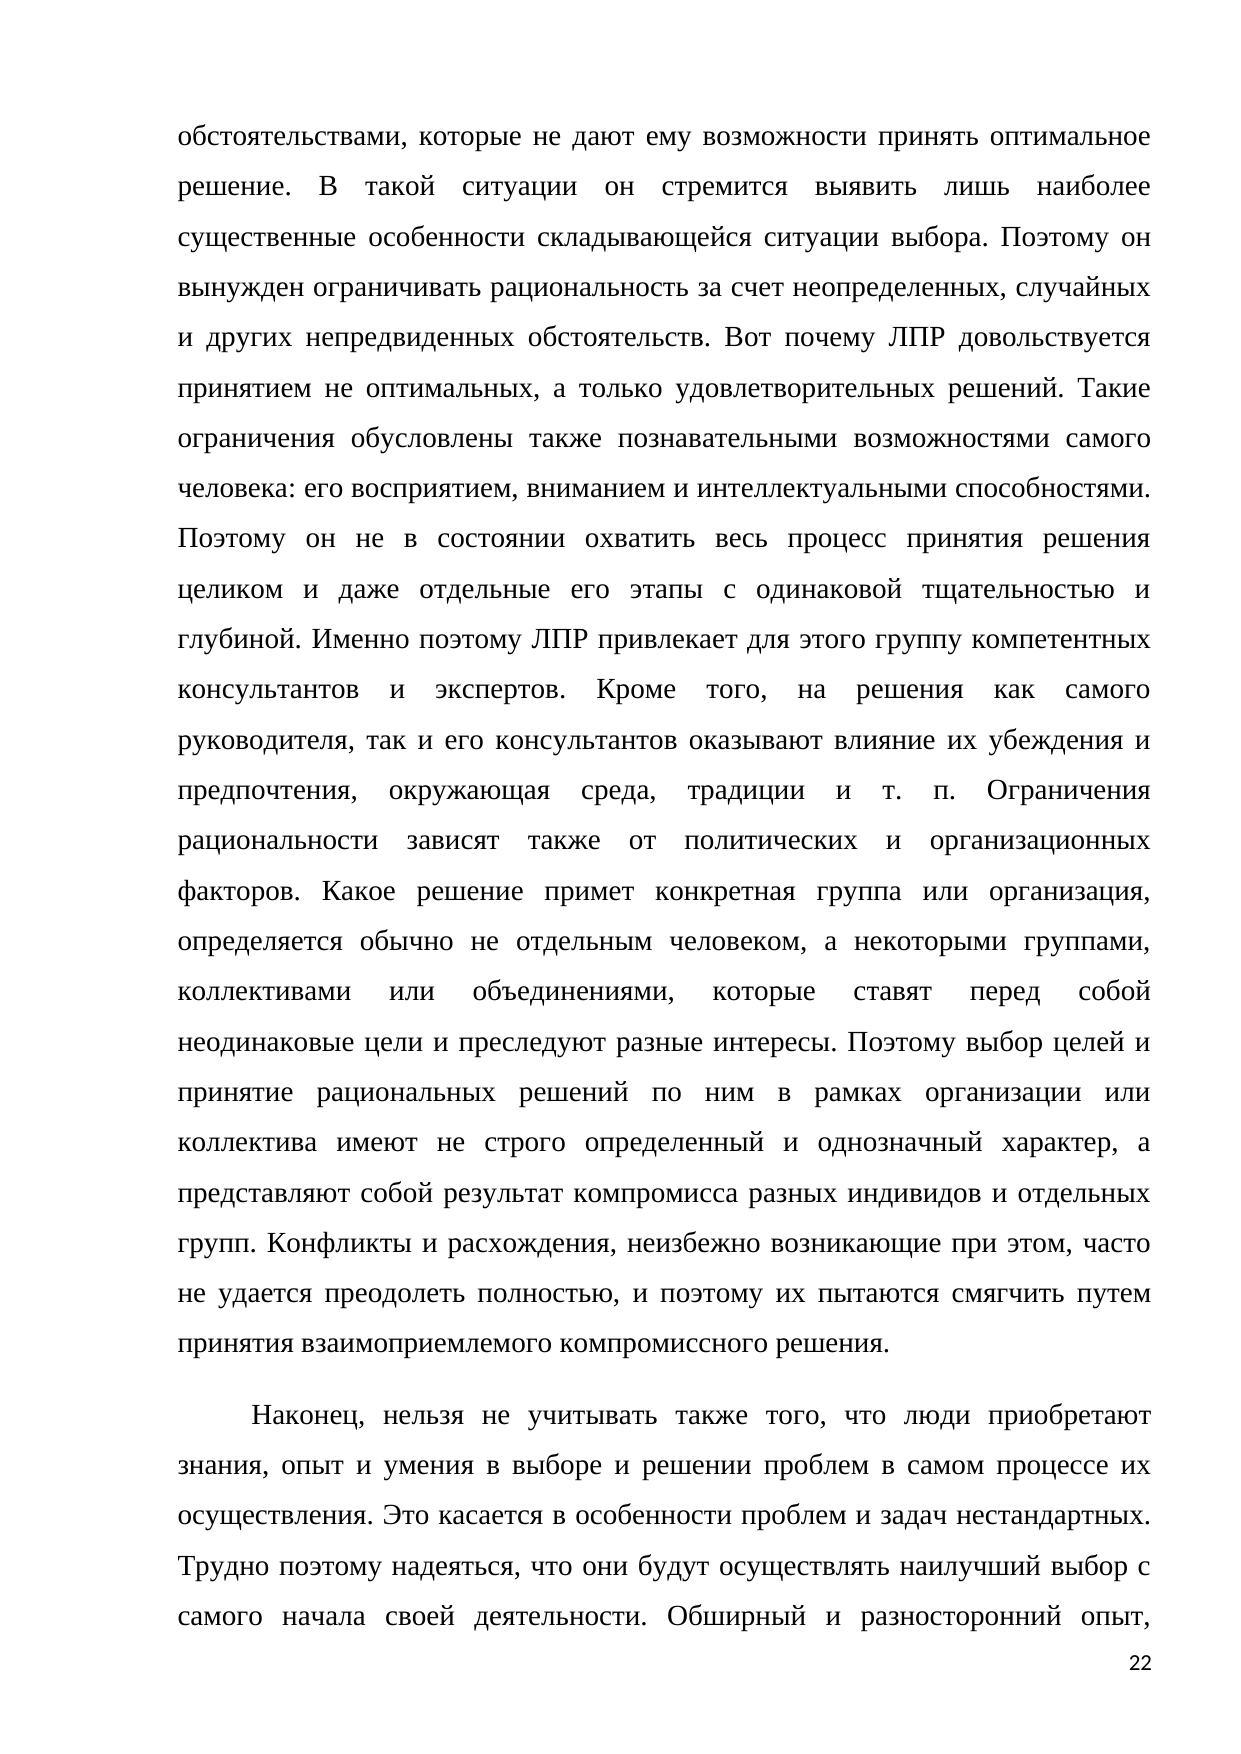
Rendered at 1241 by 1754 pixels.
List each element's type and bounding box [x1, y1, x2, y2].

text [177, 118, 1152, 1359]
text [177, 1397, 1152, 1632]
